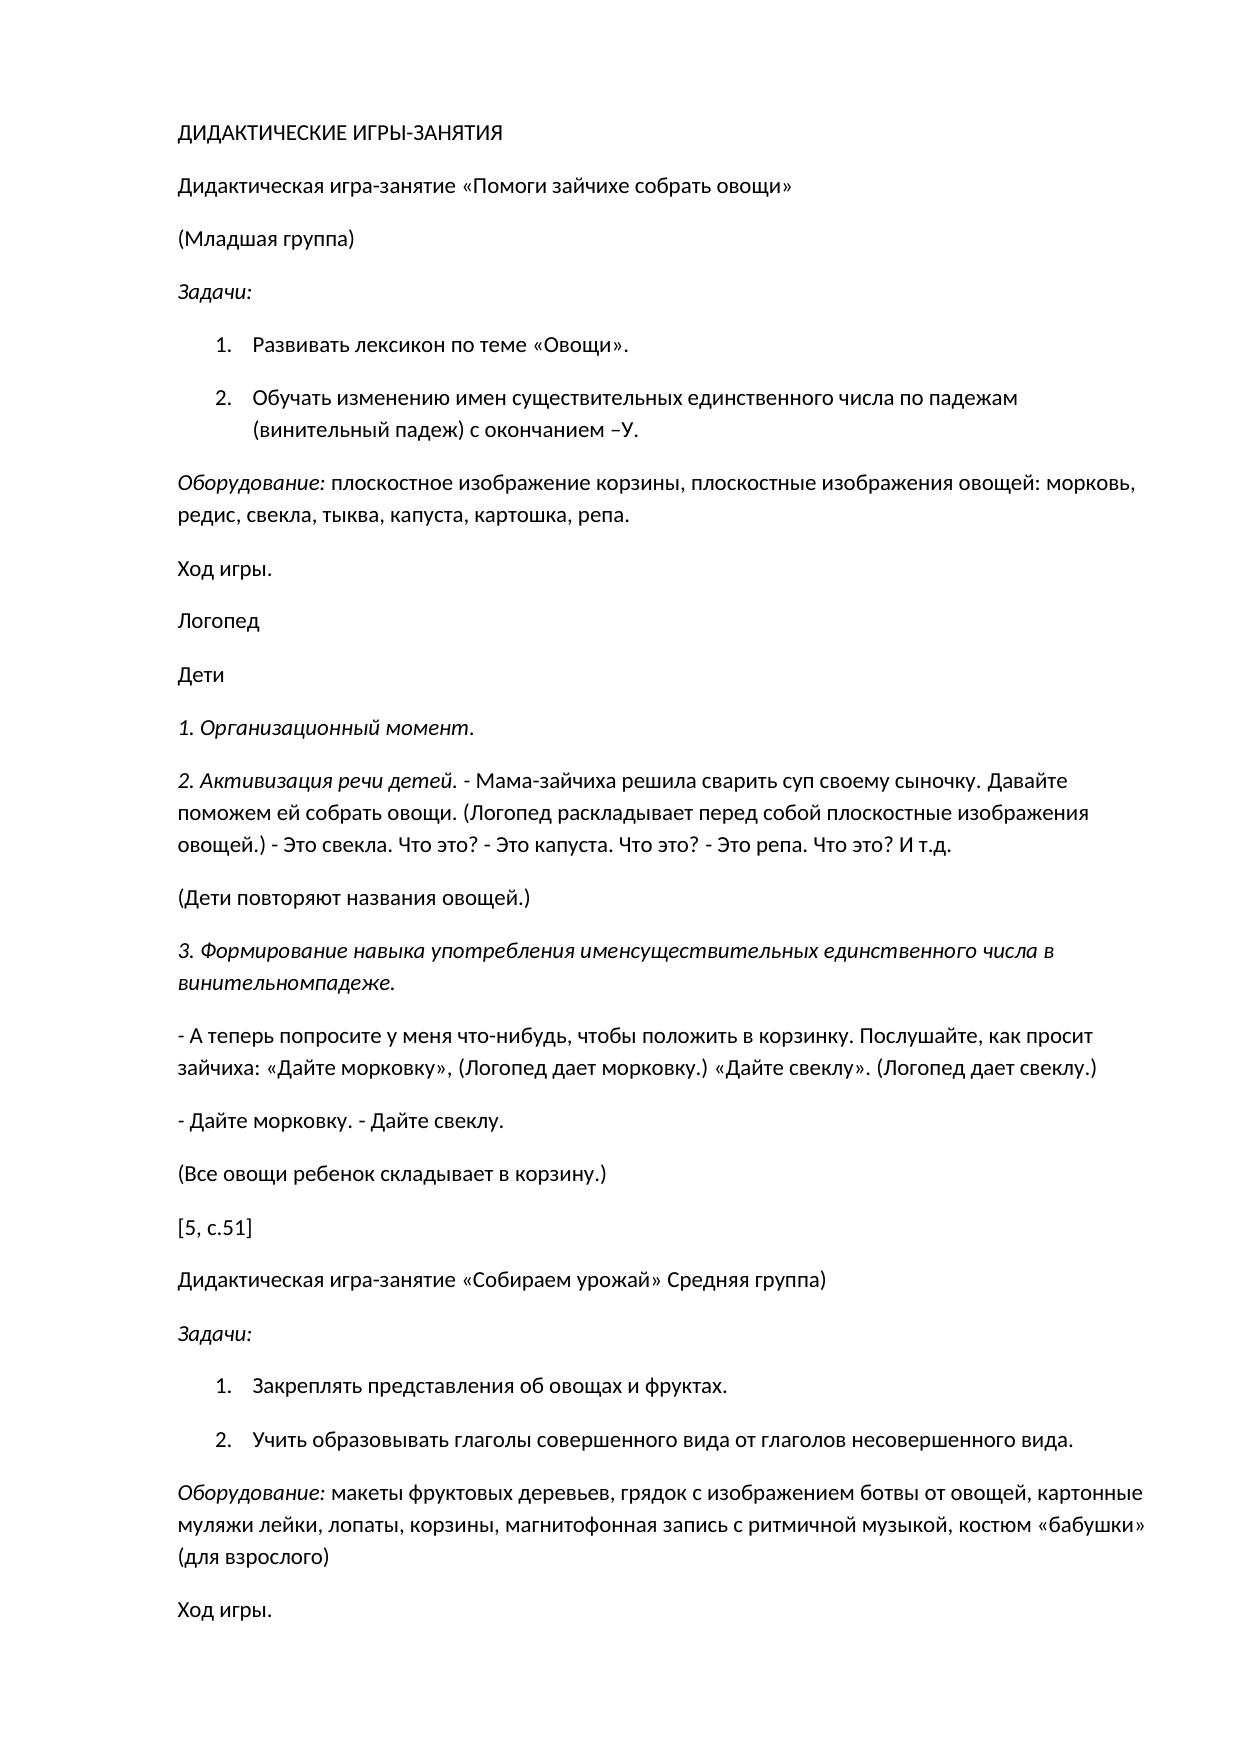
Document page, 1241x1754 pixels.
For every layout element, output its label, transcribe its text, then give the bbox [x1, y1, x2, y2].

text Дидактическая игра-занятие «Собираем урожай» Средняя группа) [177, 1266, 1152, 1294]
text (Дети повторяют названия овощей.) [177, 883, 1152, 911]
text Задачи: [177, 277, 1152, 305]
text (Все овощи ребенок складывает в корзину.) [177, 1159, 1152, 1188]
list Развивать лексикон по теме «Овощи». [215, 330, 1152, 358]
text 3. Формирование навыка употребления именсуществительных единственного числа в винительномпадеже. [177, 936, 1152, 996]
text Оборудование: плоскостное изображение корзины, плоскостные изображения овощей: морковь, редис, свекла, тыква, капуста, картошка, репа. [177, 468, 1152, 529]
text (Младшая группа) [177, 224, 1152, 252]
text Ход игры. [177, 1595, 1152, 1623]
text - Дайте морковку. - Дайте свеклу. [177, 1107, 1152, 1134]
text Логопед [177, 607, 1152, 635]
text [5, с.51] [177, 1213, 1152, 1241]
text 1. Организационный момент. [177, 713, 1152, 741]
list Учить образовывать глаголы совершенного вида от глаголов несовершенного вида. [215, 1425, 1152, 1453]
text ДИДАКТИЧЕСКИЕ ИГРЫ-ЗАНЯТИЯ [177, 118, 1152, 146]
list Обучать изменению имен существительных единственного числа по падежам (винительный падеж) с окончанием –У. [215, 383, 1152, 443]
text 2. Активизация речи детей. - Мама-зайчиха решила сварить суп своему сыночку. Давайте поможем ей собрать овощи. (Логопед раскладывает перед собой плоскостные изображения овощей.) - Это свекла. Что это? - Это капуста. Что это? - Это репа. Что это? И т.д. [177, 766, 1152, 858]
text Задачи: [177, 1319, 1152, 1347]
text Дети [177, 660, 1152, 688]
list Закреплять представления об овощах и фруктах. [215, 1372, 1152, 1400]
text - А теперь попросите у меня что-нибудь, чтобы положить в корзинку. Послушайте, как просит зайчиха: «Дайте морковку», (Логопед дает морковку.) «Дайте свеклу». (Логопед дает свеклу.) [177, 1021, 1152, 1082]
text Дидактическая игра-занятие «Помоги зайчихе собрать овощи» [177, 171, 1152, 199]
text Ход игры. [177, 554, 1152, 582]
text Оборудование: макеты фруктовых деревьев, грядок с изображением ботвы от овощей, картонные муляжи лейки, лопаты, корзины, магнитофонная запись с ритмичной музыкой, костюм «бабушки» (для взрослого) [177, 1478, 1152, 1570]
